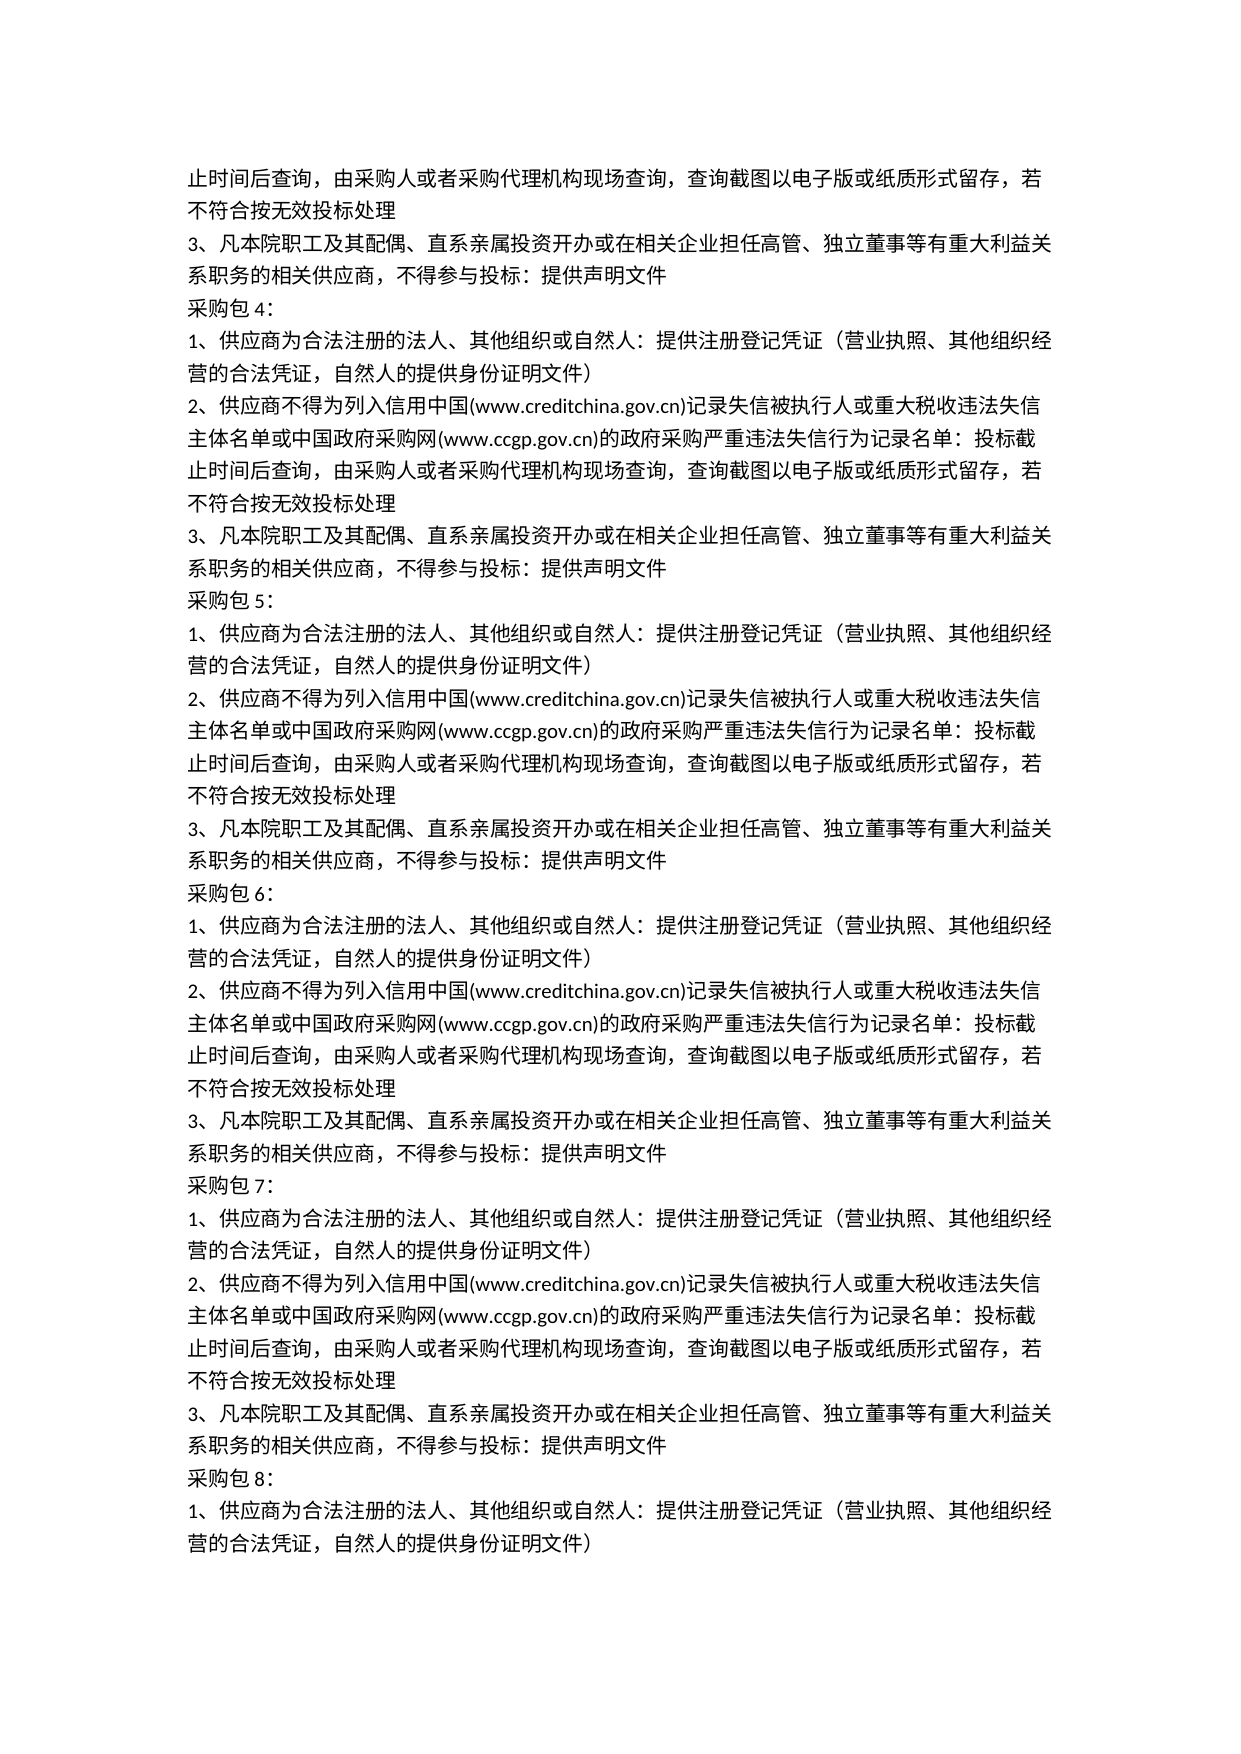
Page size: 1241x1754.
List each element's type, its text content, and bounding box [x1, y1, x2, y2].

text 采购包7： [187, 1169, 1053, 1202]
text 采购包4： [187, 292, 1053, 324]
text 1、供应商为合法注册的法人、其他组织或自然人：提供注册登记凭证（营业执照、其他组织经营的合法凭证，自然人的提供身份证明文件） [187, 1202, 1053, 1267]
text 3、凡本院职工及其配偶、直系亲属投资开办或在相关企业担任高管、独立董事等有重大利益关系职务的相关供应商，不得参与投标：提供声明文件 [187, 812, 1053, 877]
text 1、供应商为合法注册的法人、其他组织或自然人：提供注册登记凭证（营业执照、其他组织经营的合法凭证，自然人的提供身份证明文件） [187, 1494, 1053, 1559]
text 采购包8： [187, 1462, 1053, 1494]
text 采购包5： [187, 584, 1053, 617]
text 3、凡本院职工及其配偶、直系亲属投资开办或在相关企业担任高管、独立董事等有重大利益关系职务的相关供应商，不得参与投标：提供声明文件 [187, 1397, 1053, 1462]
text 3、凡本院职工及其配偶、直系亲属投资开办或在相关企业担任高管、独立董事等有重大利益关系职务的相关供应商，不得参与投标：提供声明文件 [187, 519, 1053, 584]
text 3、凡本院职工及其配偶、直系亲属投资开办或在相关企业担任高管、独立董事等有重大利益关系职务的相关供应商，不得参与投标：提供声明文件 [187, 227, 1053, 292]
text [187, 1267, 1053, 1397]
text 1、供应商为合法注册的法人、其他组织或自然人：提供注册登记凭证（营业执照、其他组织经营的合法凭证，自然人的提供身份证明文件） [187, 909, 1053, 974]
text 1、供应商为合法注册的法人、其他组织或自然人：提供注册登记凭证（营业执照、其他组织经营的合法凭证，自然人的提供身份证明文件） [187, 324, 1053, 389]
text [187, 162, 1053, 227]
text 1、供应商为合法注册的法人、其他组织或自然人：提供注册登记凭证（营业执照、其他组织经营的合法凭证，自然人的提供身份证明文件） [187, 617, 1053, 682]
text 3、凡本院职工及其配偶、直系亲属投资开办或在相关企业担任高管、独立董事等有重大利益关系职务的相关供应商，不得参与投标：提供声明文件 [187, 1104, 1053, 1169]
text 采购包6： [187, 877, 1053, 909]
